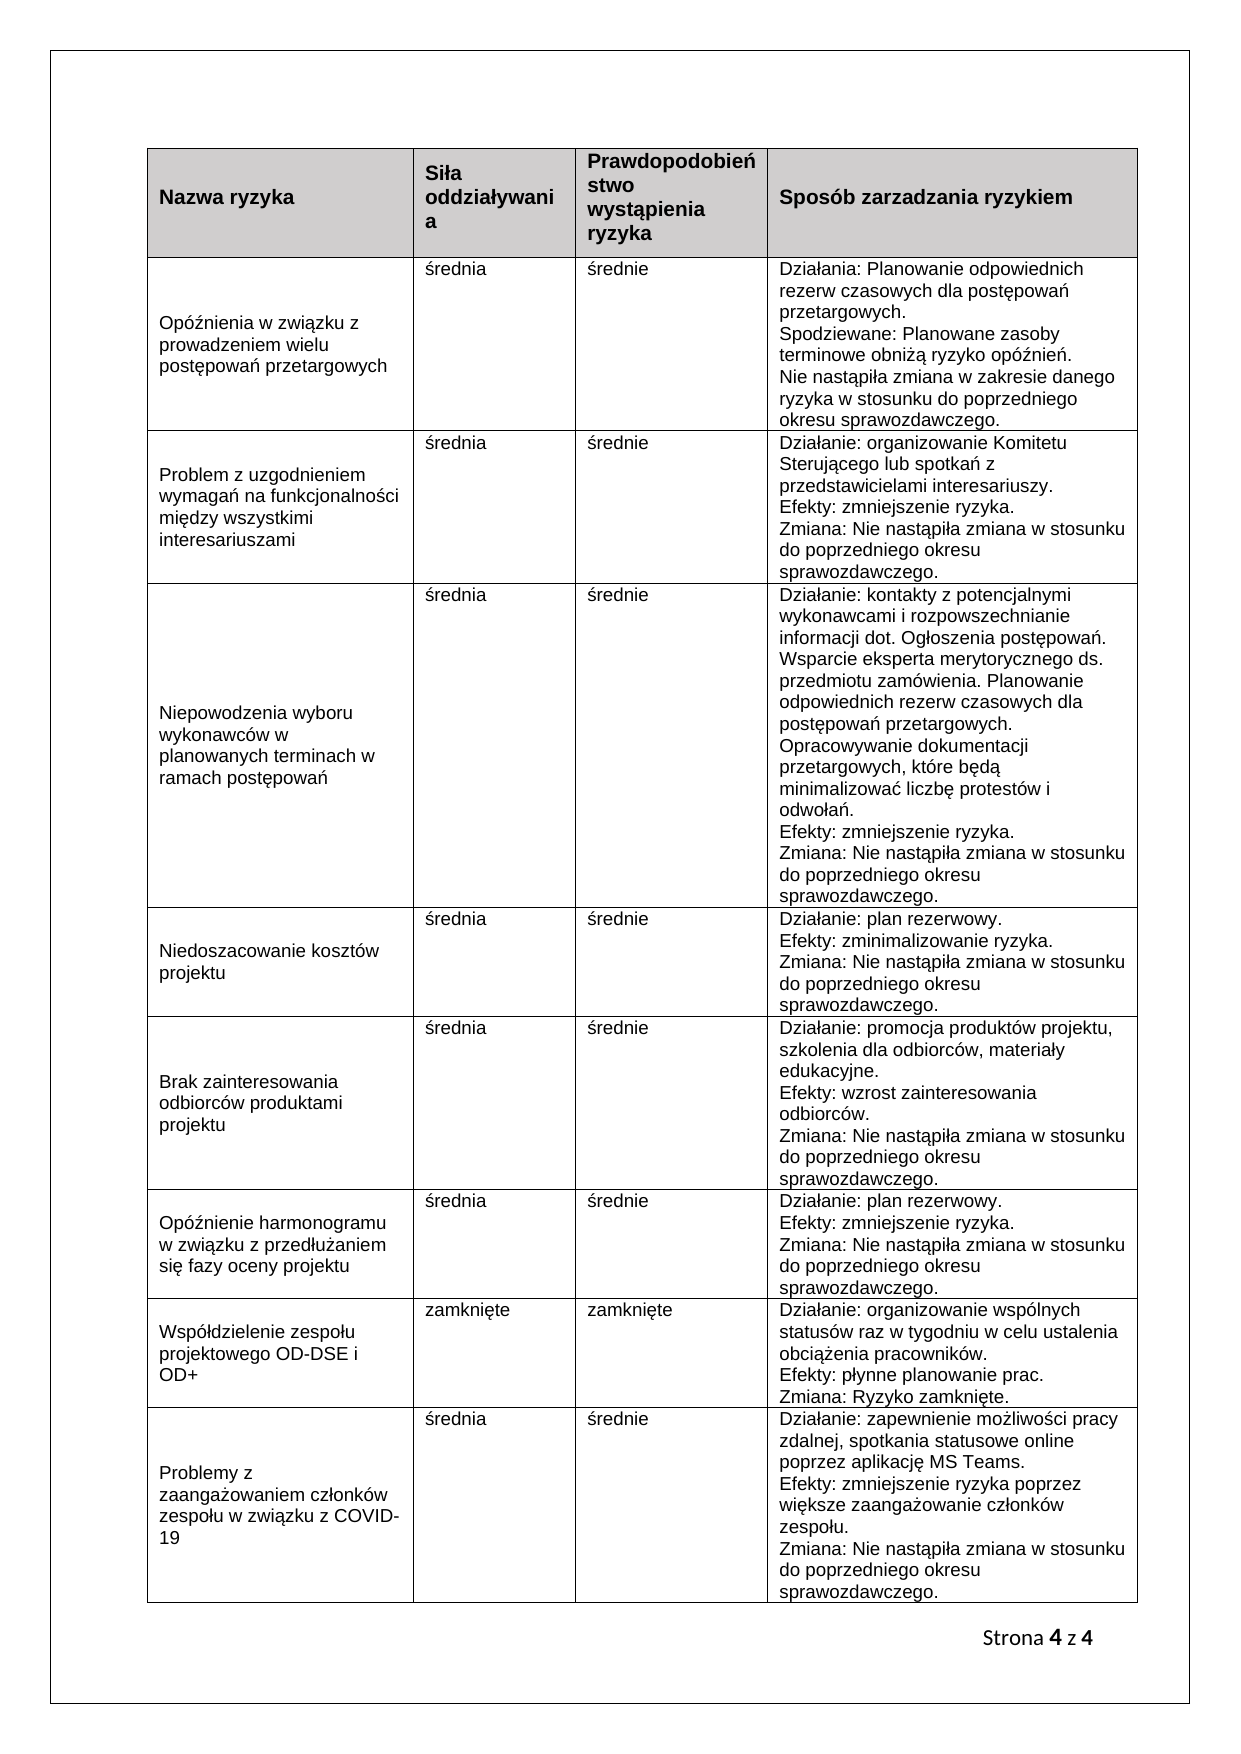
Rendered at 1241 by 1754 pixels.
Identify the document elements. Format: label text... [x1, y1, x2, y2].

table_cell Działanie: zapewnienie możliwości pracy zdalnej, spotkania statusowe online poprzez aplikację MS Teams. Efekty: zmniejszenie ryzyka poprzez większe zaangażowanie członków zespołu. Zmiana: Nie nastąpiła zmiana w stosunku do poprzedniego okresu sprawozdawczego. [768, 1408, 1137, 1602]
table_cell Współdzielenie zespołu projektowego OD-DSE i OD+ [148, 1299, 413, 1407]
table_cell Działanie: plan rezerwowy. Efekty: zminimalizowanie ryzyka. Zmiana: Nie nastąpiła zmiana w stosunku do poprzedniego okresu sprawozdawczego. [768, 908, 1137, 1016]
table_cell średnia [414, 1190, 575, 1298]
table_cell Działanie: organizowanie wspólnych statusów raz w tygodniu w celu ustalenia obciążenia pracowników. Efekty: płynne planowanie prac. Zmiana: Ryzyko zamknięte. [768, 1299, 1137, 1407]
table_cell średnia [414, 431, 575, 582]
table_cell zamknięte [576, 1299, 767, 1407]
table_cell średnie [576, 584, 767, 907]
table_cell Brak zainteresowania odbiorców produktami projektu [148, 1017, 413, 1189]
table_cell średnia [414, 584, 575, 907]
table_cell średnie [576, 1190, 767, 1298]
table_cell średnie [576, 258, 767, 430]
table_cell średnia [414, 258, 575, 430]
table_cell Niepowodzenia wyboru wykonawców w planowanych terminach w ramach postępowań [148, 584, 413, 907]
table_cell Działanie: plan rezerwowy. Efekty: zmniejszenie ryzyka. Zmiana: Nie nastąpiła zmiana w stosunku do poprzedniego okresu sprawozdawczego. [768, 1190, 1137, 1298]
table_cell średnie [576, 908, 767, 1016]
table_header Nazwa ryzyka [148, 149, 413, 257]
table_cell średnia [414, 908, 575, 1016]
table_cell Problem z uzgodnieniem wymagań na funkcjonalności między wszystkimi interesariuszami [148, 431, 413, 582]
table_cell średnie [576, 1017, 767, 1189]
table_cell średnia [414, 1408, 575, 1602]
table_header Sposób zarzadzania ryzykiem [768, 149, 1137, 257]
table_cell Działanie: kontakty z potencjalnymi wykonawcami i rozpowszechnianie informacji dot. Ogłoszenia postępowań. Wsparcie eksperta merytorycznego ds. przedmiotu zamówienia. Planowanie odpowiednich rezerw czasowych dla postępowań przetargowych. Opracowywanie dokumentacji przetargowych, które będą minimalizować liczbę protestów i odwołań. Efekty: zmniejszenie ryzyka. Zmiana: Nie nastąpiła zmiana w stosunku do poprzedniego okresu sprawozdawczego. [768, 584, 1137, 907]
table_cell Opóźnienia w związku z prowadzeniem wielu postępowań przetargowych [148, 258, 413, 430]
table_cell Opóźnienie harmonogramu w związku z przedłużaniem się fazy oceny projektu [148, 1190, 413, 1298]
table_header Siła oddziaływania [414, 149, 575, 257]
table_cell Działanie: promocja produktów projektu, szkolenia dla odbiorców, materiały edukacyjne. Efekty: wzrost zainteresowania odbiorców. Zmiana: Nie nastąpiła zmiana w stosunku do poprzedniego okresu sprawozdawczego. [768, 1017, 1137, 1189]
table_cell Działania: Planowanie odpowiednich rezerw czasowych dla postępowań przetargowych. Spodziewane: Planowane zasoby terminowe obniżą ryzyko opóźnień. Nie nastąpiła zmiana w zakresie danego ryzyka w stosunku do poprzedniego okresu sprawozdawczego. [768, 258, 1137, 430]
table_cell Problemy z zaangażowaniem członków zespołu w związku z COVID-19 [148, 1408, 413, 1602]
table_cell Działanie: organizowanie Komitetu Sterującego lub spotkań z przedstawicielami interesariuszy. Efekty: zmniejszenie ryzyka. Zmiana: Nie nastąpiła zmiana w stosunku do poprzedniego okresu sprawozdawczego. [768, 431, 1137, 582]
table_cell Niedoszacowanie kosztów projektu [148, 908, 413, 1016]
table_cell średnie [576, 431, 767, 582]
table_header Prawdopodobieństwo wystąpienia ryzyka [576, 149, 767, 257]
table_cell średnia [414, 1017, 575, 1189]
table_cell średnie [576, 1408, 767, 1602]
table_cell zamknięte [414, 1299, 575, 1407]
